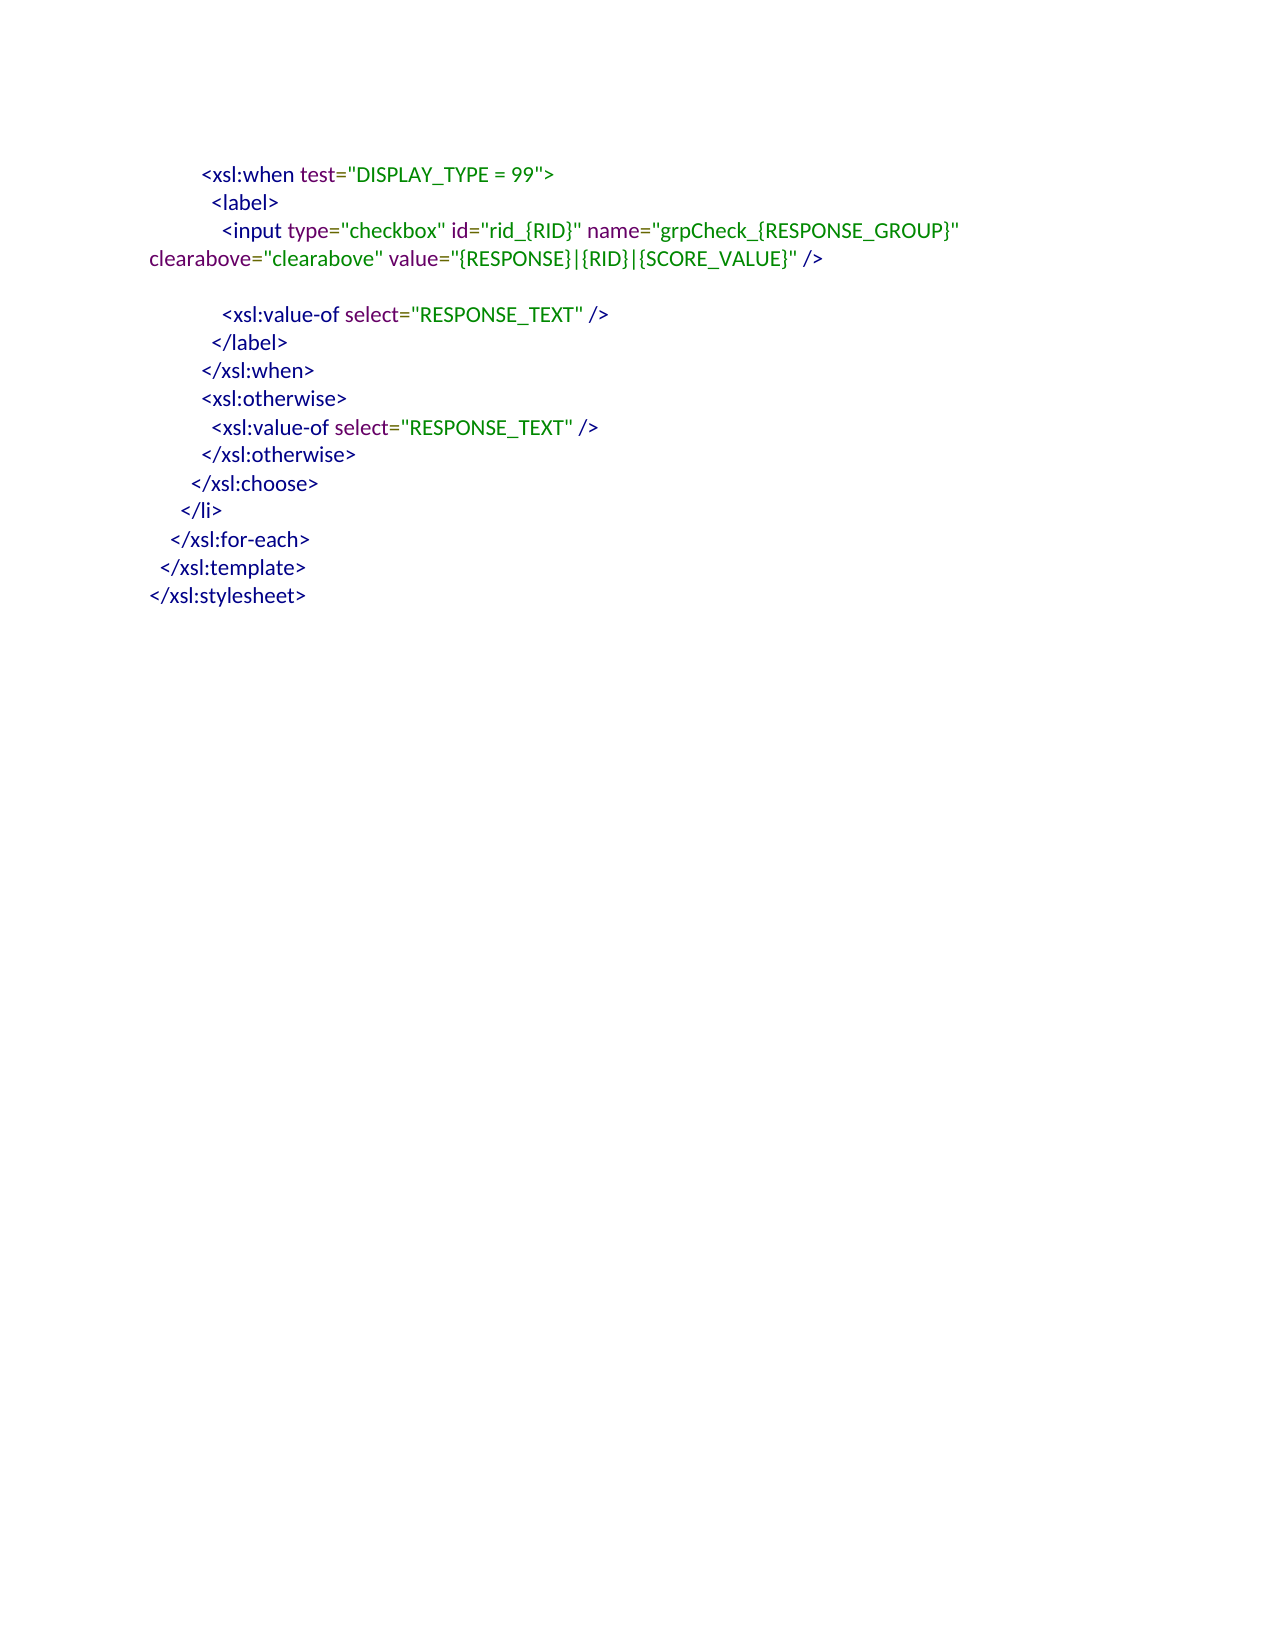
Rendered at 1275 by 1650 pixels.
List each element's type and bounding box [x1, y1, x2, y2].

table_header [139, 150, 1114, 619]
